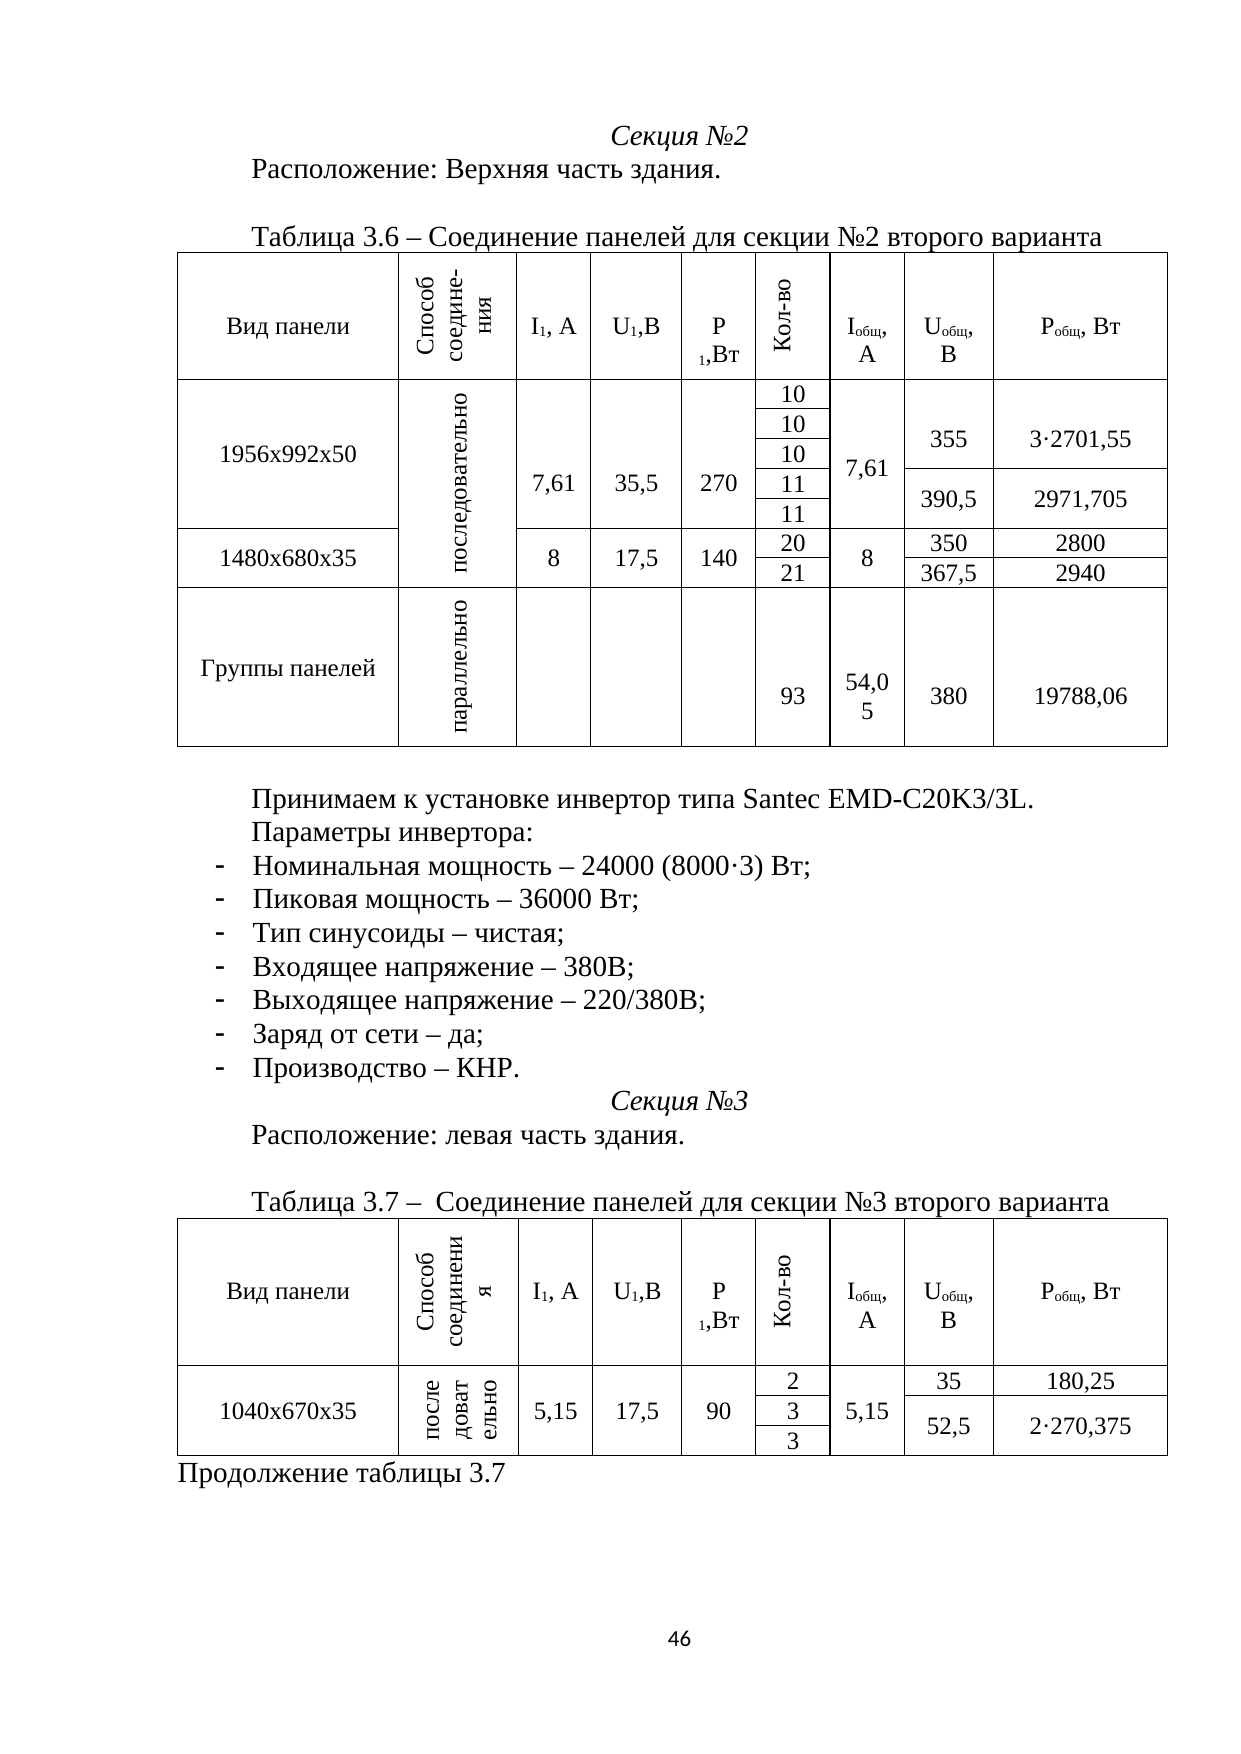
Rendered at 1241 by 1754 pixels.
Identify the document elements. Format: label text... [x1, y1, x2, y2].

table_cell 1480х680х35 [178, 529, 398, 587]
text Таблица 3.7 – Соединение панелей для секции №3 второго варианта [177, 1184, 1181, 1217]
list Заряд от сети – да; [215, 1016, 1181, 1050]
table_cell 140 [682, 529, 755, 587]
table_header Uобщ, В [905, 1219, 993, 1365]
table_cell 2800 [994, 529, 1167, 557]
text Расположение: левая часть здания. [177, 1117, 1181, 1150]
table_cell 3 [756, 1396, 829, 1425]
table_cell 52,5 [905, 1396, 993, 1454]
table_header Кол-во [756, 1219, 829, 1365]
table_header Iобщ, А [831, 253, 904, 378]
table_cell [591, 588, 681, 746]
list Тип синусоиды – чистая; [215, 915, 1181, 949]
text Секция №2 [177, 118, 1181, 152]
table_cell 3 [756, 1426, 829, 1454]
table_cell 17,5 [593, 1366, 681, 1454]
table_cell 8 [831, 529, 904, 587]
table_header Iобщ, А [831, 1219, 904, 1365]
table_cell 5,15 [519, 1366, 592, 1454]
table_cell 1956х992х50 [178, 380, 398, 527]
text Секция №3 [177, 1083, 1181, 1117]
table_cell 20 [756, 529, 829, 557]
table_header I1, А [517, 253, 590, 378]
text Принимаем к установке инвертор типа Santec EMD-C20K3/3L. [177, 781, 1181, 814]
table_cell 2 [756, 1366, 829, 1395]
table_cell 355 [905, 380, 993, 468]
table_cell 2971,705 [994, 469, 1167, 527]
table_header Вид панели [178, 1219, 398, 1365]
list Входящее напряжение – 380В; [215, 949, 1181, 982]
table_cell 21 [756, 558, 829, 587]
table_header Способ соедине- ния [399, 253, 516, 378]
table_header Кол-во [756, 253, 829, 378]
table_cell 2940 [994, 558, 1167, 587]
table_cell последовательно [399, 1366, 518, 1454]
text Продолжение таблицы 3.7 [177, 1456, 1181, 1489]
table_cell 93 [756, 588, 829, 746]
table_cell 35,5 [591, 380, 681, 527]
table_cell 390,5 [905, 469, 993, 527]
list Пиковая мощность – 36000 Вт; [215, 881, 1181, 915]
list Номинальная мощность – 24000 (8000·3) Вт; [215, 848, 1181, 881]
table_cell 54,05 [831, 588, 904, 746]
table_header P1,Вт [682, 1219, 755, 1365]
table_header P1,Вт [682, 253, 755, 378]
table_cell 10 [756, 439, 829, 468]
table_cell 1040х670х35 [178, 1366, 398, 1454]
table_cell последовательно [399, 380, 516, 587]
list Производство – КНР. [215, 1050, 1181, 1083]
table_cell параллельно [399, 588, 516, 746]
table_cell 380 [905, 588, 993, 746]
table_header Способ соединения [399, 1219, 518, 1365]
table_header Pобщ, Вт [994, 253, 1167, 378]
text Расположение: Верхняя часть здания. [177, 152, 1181, 185]
table_header U1,В [593, 1219, 681, 1365]
table_cell 17,5 [591, 529, 681, 587]
table_cell 367,5 [905, 558, 993, 587]
list Выходящее напряжение – 220/380В; [215, 982, 1181, 1016]
table_cell 8 [517, 529, 590, 587]
table_header I1, А [519, 1219, 592, 1365]
table_header Uобщ, В [905, 253, 993, 378]
text Таблица 3.6 – Соединение панелей для секции №2 второго варианта [177, 219, 1181, 252]
table_cell 7,61 [517, 380, 590, 527]
table_cell 11 [756, 469, 829, 498]
table_cell Группы панелей [178, 588, 398, 746]
table_cell 2·270,375 [994, 1396, 1167, 1454]
text Параметры инвертора: [177, 814, 1181, 848]
table_cell 10 [756, 409, 829, 438]
table_header Вид панели [178, 253, 398, 378]
table_header Pобщ, Вт [994, 1219, 1167, 1365]
table_cell 180,25 [994, 1366, 1167, 1395]
table_cell 35 [905, 1366, 993, 1395]
table_cell 350 [905, 529, 993, 557]
table_cell 7,61 [831, 380, 904, 527]
table_cell 90 [682, 1366, 755, 1454]
table_cell 270 [682, 380, 755, 527]
table_header U1,В [591, 253, 681, 378]
table_cell [682, 588, 755, 746]
table_cell 19788,06 [994, 588, 1167, 746]
table_cell 11 [756, 499, 829, 527]
table_cell 3·2701,55 [994, 380, 1167, 468]
table_cell [517, 588, 590, 746]
table_cell 5,15 [831, 1366, 904, 1454]
table_cell 10 [756, 380, 829, 408]
